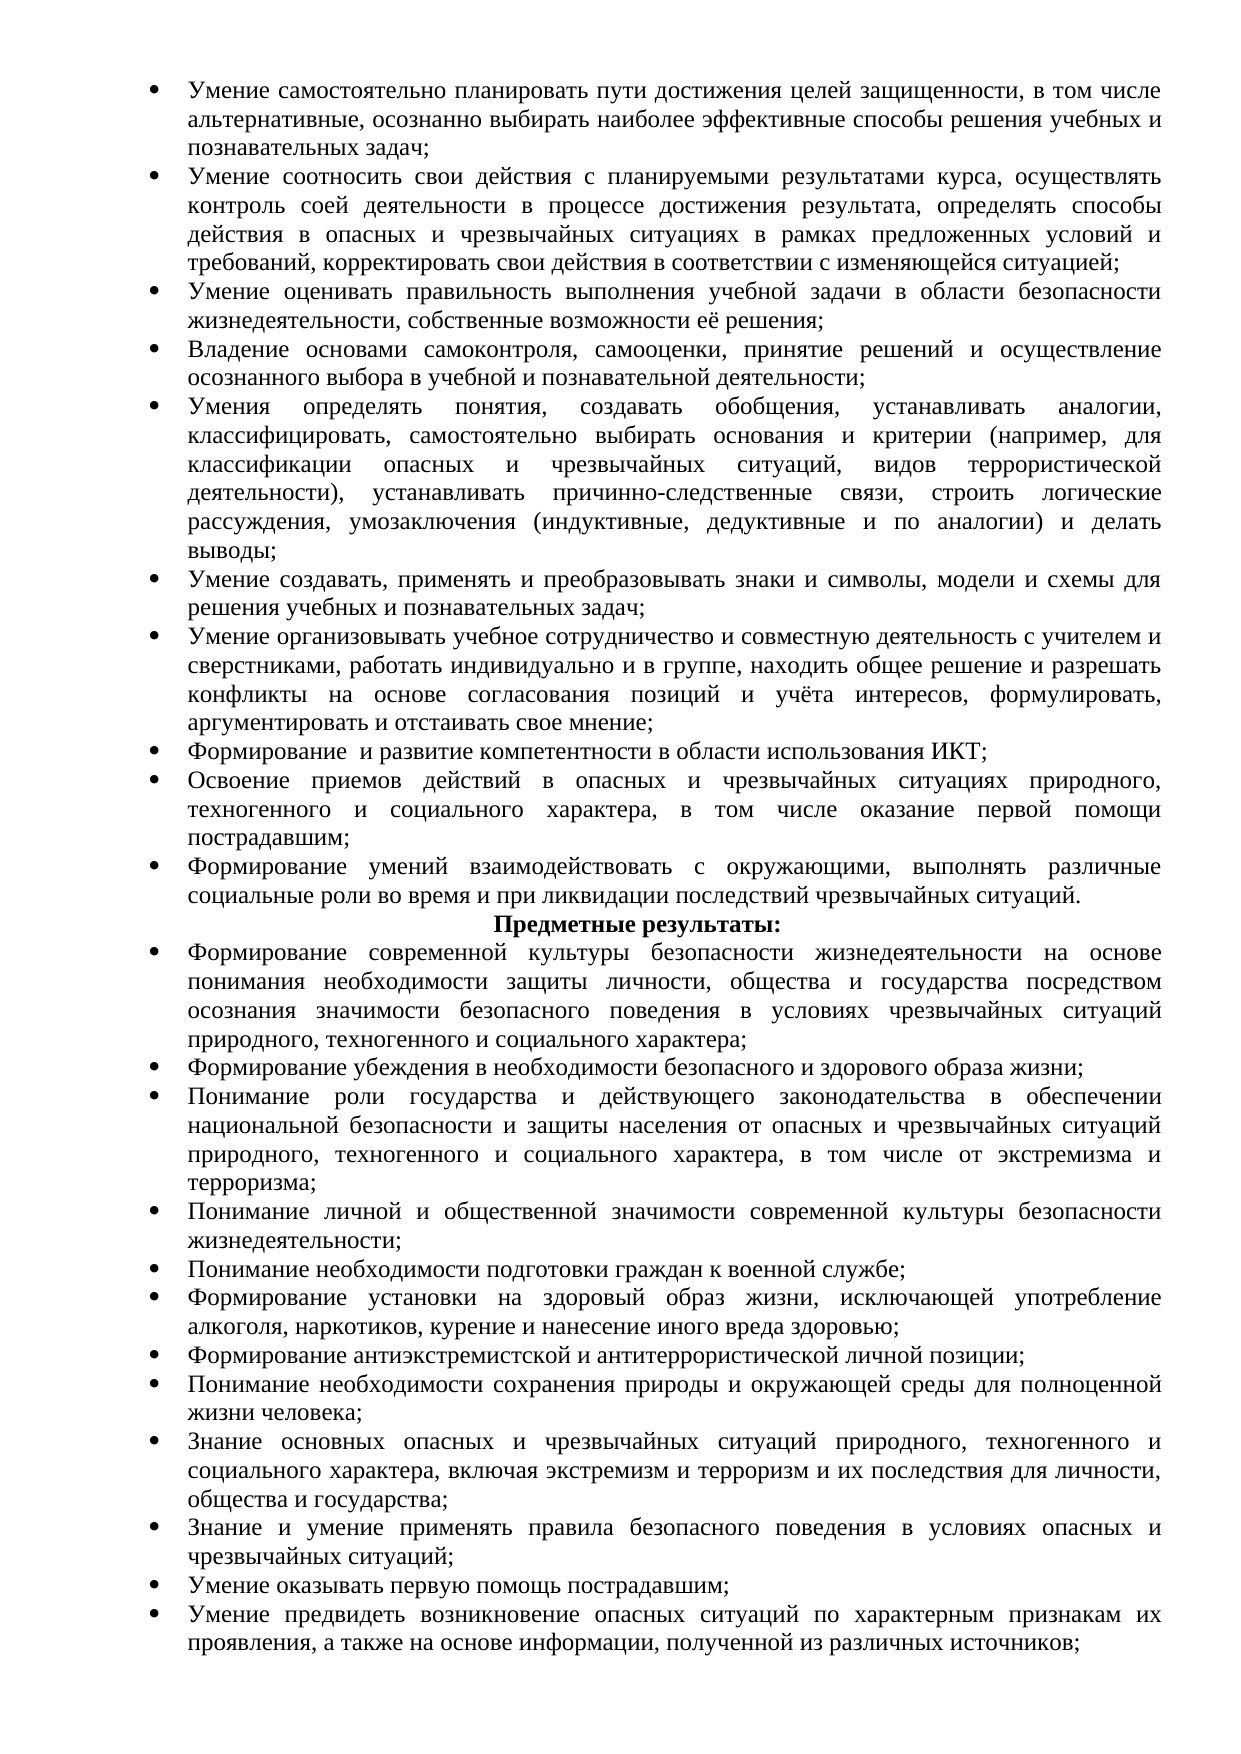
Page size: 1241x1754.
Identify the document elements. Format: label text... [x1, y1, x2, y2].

list Освоение приемов действий в опасных и чрезвычайных ситуациях природного, техногенного и социального характера, в том числе оказание первой помощи пострадавшим; [150, 765, 1162, 851]
list Умение оценивать правильность выполнения учебной задачи в области безопасности жизнедеятельности, собственные возможности её решения; [150, 276, 1162, 334]
list Понимание необходимости подготовки граждан к военной службе; [150, 1254, 1162, 1282]
list Формирование умений взаимодействовать с окружающими, выполнять различные социальные роли во время и при ликвидации последствий чрезвычайных ситуаций. [150, 851, 1162, 909]
list Формирование установки на здоровый образ жизни, исключающей употребление алкоголя, наркотиков, курение и нанесение иного вреда здоровью; [150, 1282, 1162, 1340]
list Владение основами самоконтроля, самооценки, принятие решений и осуществление осознанного выбора в учебной и познавательной деятельности; [150, 334, 1162, 391]
list Умение создавать, применять и преобразовывать знаки и символы, модели и схемы для решения учебных и познавательных задач; [150, 564, 1162, 621]
list Умение самостоятельно планировать пути достижения целей защищенности, в том числе альтернативные, осознанно выбирать наиболее эффективные способы решения учебных и познавательных задач; [150, 75, 1162, 161]
list Умение соотносить свои действия с планируемыми результатами курса, осуществлять контроль соей деятельности в процессе достижения результата, определять способы действия в опасных и чрезвычайных ситуациях в рамках предложенных условий и требований, корректировать свои действия в соответствии с изменяющейся ситуацией; [150, 161, 1162, 276]
list Формирование убеждения в необходимости безопасного и здорового образа жизни; [150, 1052, 1162, 1081]
list Умения определять понятия, создавать обобщения, устанавливать аналогии, классифицировать, самостоятельно выбирать основания и критерии (например, для классификации опасных и чрезвычайных ситуаций, видов террористической деятельности), устанавливать причинно-следственные связи, строить логические рассуждения, умозаключения (индуктивные, дедуктивные и по аналогии) и делать выводы; [150, 391, 1162, 564]
list Знание и умение применять правила безопасного поведения в условиях опасных и чрезвычайных ситуаций; [150, 1512, 1162, 1570]
list Понимание необходимости сохранения природы и окружающей среды для полноценной жизни человека; [150, 1369, 1162, 1426]
list Формирование современной культуры безопасности жизнедеятельности на основе понимания необходимости защиты личности, общества и государства посредством осознания значимости безопасного поведения в условиях чрезвычайных ситуаций природного, техногенного и социального характера; [150, 937, 1162, 1052]
list Умение организовывать учебное сотрудничество и совместную деятельность с учителем и сверстниками, работать индивидуально и в группе, находить общее решение и разрешать конфликты на основе согласования позиций и учёта интересов, формулировать, аргументировать и отстаивать свое мнение; [150, 621, 1162, 736]
list Умение оказывать первую помощь пострадавшим; [150, 1570, 1162, 1599]
list Формирование и развитие компетентности в области использования ИКТ; [150, 736, 1162, 765]
list Формирование антиэкстремистской и антитеррористической личной позиции; [150, 1340, 1162, 1369]
list Знание основных опасных и чрезвычайных ситуаций природного, техногенного и социального характера, включая экстремизм и терроризм и их последствия для личности, общества и государства; [150, 1426, 1162, 1512]
list Понимание роли государства и действующего законодательства в обеспечении национальной безопасности и защиты населения от опасных и чрезвычайных ситуаций природного, техногенного и социального характера, в том числе от экстремизма и терроризма; [150, 1081, 1162, 1196]
list Понимание личной и общественной значимости современной культуры безопасности жизнедеятельности; [150, 1196, 1162, 1254]
list Умение предвидеть возникновение опасных ситуаций по характерным признакам их проявления, а также на основе информации, полученной из различных источников; [150, 1599, 1162, 1656]
text Предметные результаты: [112, 909, 1162, 937]
